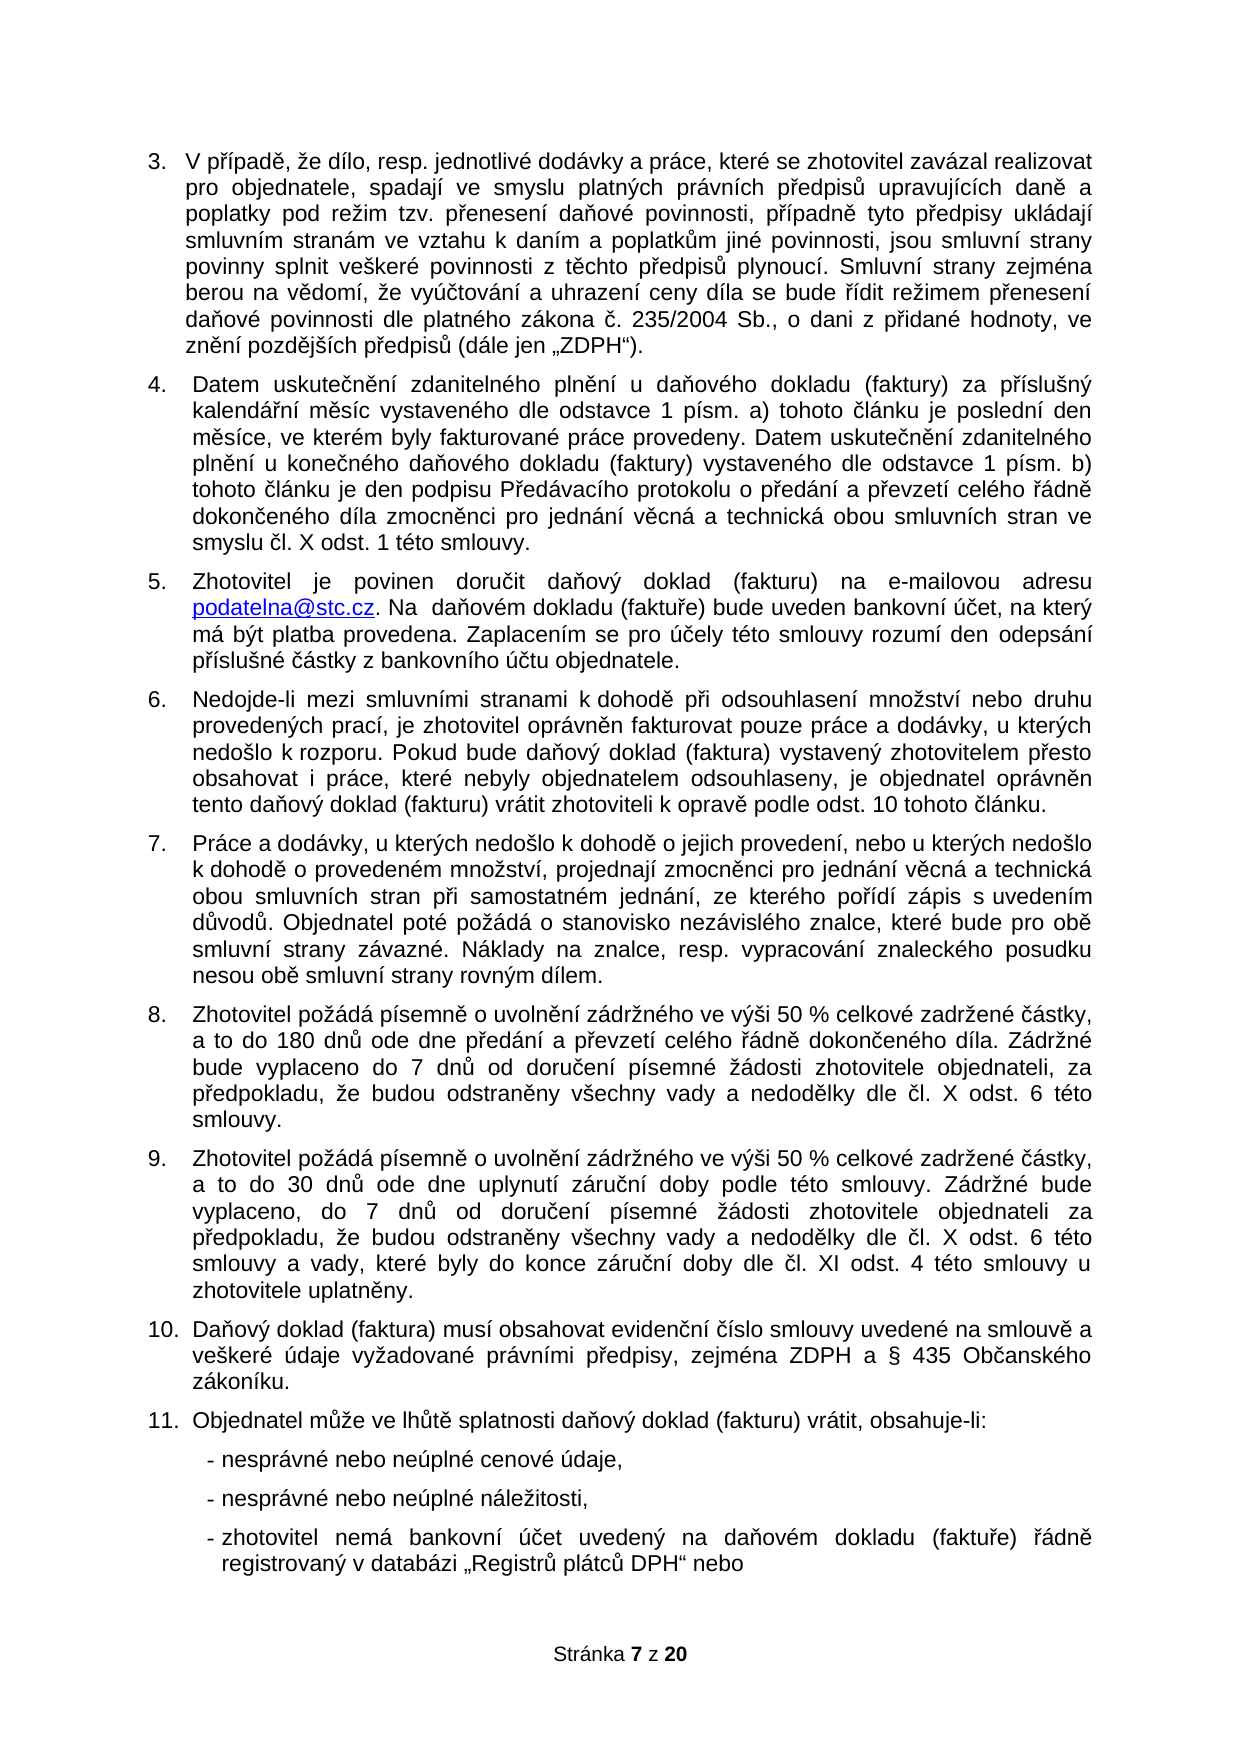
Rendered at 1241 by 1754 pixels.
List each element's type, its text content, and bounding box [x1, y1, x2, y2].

list nesprávné nebo neúplné náležitosti, [207, 1485, 1093, 1511]
list zhotovitel nemá bankovní účet uvedený na daňovém dokladu (faktuře) řádně registrovaný v databázi „Registrů plátců DPH“ nebo [207, 1524, 1093, 1577]
list Objednatel může ve lhůtě splatnosti daňový doklad (fakturu) vrátit, obsahuje-li: [148, 1407, 1093, 1433]
list Zhotovitel požádá písemně o uvolnění zádržného ve výši 50 % celkové zadržené částky, a to do 180 dnů ode dne předání a převzetí celého řádně dokončeného díla. Zádržné bude vyplaceno do 7 dnů od doručení písemné žádosti zhotovitele objednateli, za předpokladu, že budou odstraněny všechny vady a nedodělky dle čl. X odst. 6 této smlouvy. [148, 1001, 1093, 1132]
list Zhotovitel je povinen doručit daňový doklad (fakturu) na e-mailovou adresu podatelna@stc.cz. Na daňovém dokladu (faktuře) bude uveden bankovní účet, na který má být platba provedena. Zaplacením se pro účely této smlouvy rozumí den odepsání příslušné částky z bankovního účtu objednatele. [148, 568, 1093, 673]
list Nedojde-li mezi smluvními stranami k dohodě při odsouhlasení množství nebo druhu provedených prací, je zhotovitel oprávněn fakturovat pouze práce a dodávky, u kterých nedošlo k rozporu. Pokud bude daňový doklad (faktura) vystavený zhotovitelem přesto obsahovat i práce, které nebyly objednatelem odsouhlaseny, je objednatel oprávněn tento daňový doklad (fakturu) vrátit zhotoviteli k opravě podle odst. 10 tohoto článku. [148, 686, 1093, 818]
list nesprávné nebo neúplné cenové údaje, [207, 1446, 1093, 1472]
list Datem uskutečnění zdanitelného plnění u daňového dokladu (faktury) za příslušný kalendářní měsíc vystaveného dle odstavce 1 písm. a) tohoto článku je poslední den měsíce, ve kterém byly fakturované práce provedeny. Datem uskutečnění zdanitelného plnění u konečného daňového dokladu (faktury) vystaveného dle odstavce 1 písm. b) tohoto článku je den podpisu Předávacího protokolu o předání a převzetí celého řádně dokončeného díla zmocněnci pro jednání věcná a technická obou smluvních stran ve smyslu čl. X odst. 1 této smlouvy. [148, 371, 1093, 555]
list Daňový doklad (faktura) musí obsahovat evidenční číslo smlouvy uvedené na smlouvě a veškeré údaje vyžadované právními předpisy, zejména ZDPH a § 435 Občanského zákoníku. [148, 1316, 1093, 1395]
list Práce a dodávky, u kterých nedošlo k dohodě o jejich provedení, nebo u kterých nedošlo k dohodě o provedeném množství, projednají zmocněnci pro jednání věcná a technická obou smluvních stran při samostatném jednání, ze kterého pořídí zápis s uvedením důvodů. Objednatel poté požádá o stanovisko nezávislého znalce, které bude pro obě smluvní strany závazné. Náklady na znalce, resp. vypracování znaleckého posudku nesou obě smluvní strany rovným dílem. [148, 830, 1093, 988]
list Zhotovitel požádá písemně o uvolnění zádržného ve výši 50 % celkové zadržené částky, a to do 30 dnů ode dne uplynutí záruční doby podle této smlouvy. Zádržné bude vyplaceno, do 7 dnů od doručení písemné žádosti zhotovitele objednateli za předpokladu, že budou odstraněny všechny vady a nedodělky dle čl. X odst. 6 této smlouvy a vady, které byly do konce záruční doby dle čl. XI odst. 4 této smlouvy u zhotovitele uplatněny. [148, 1145, 1093, 1303]
list V případě, že dílo, resp. jednotlivé dodávky a práce, které se zhotovitel zavázal realizovat pro objednatele, spadají ve smyslu platných právních předpisů upravujících daně a poplatky pod režim tzv. přenesení daňové povinnosti, případně tyto předpisy ukládají smluvním stranám ve vztahu k daním a poplatkům jiné povinnosti, jsou smluvní strany povinny splnit veškeré povinnosti z těchto předpisů plynoucí. Smluvní strany zejména berou na vědomí, že vyúčtování a uhrazení ceny díla se bude řídit režimem přenesení daňové povinnosti dle platného zákona č. 235/2004 Sb., o dani z přidané hodnoty, ve znění pozdějších předpisů (dále jen „ZDPH“). [148, 148, 1093, 358]
